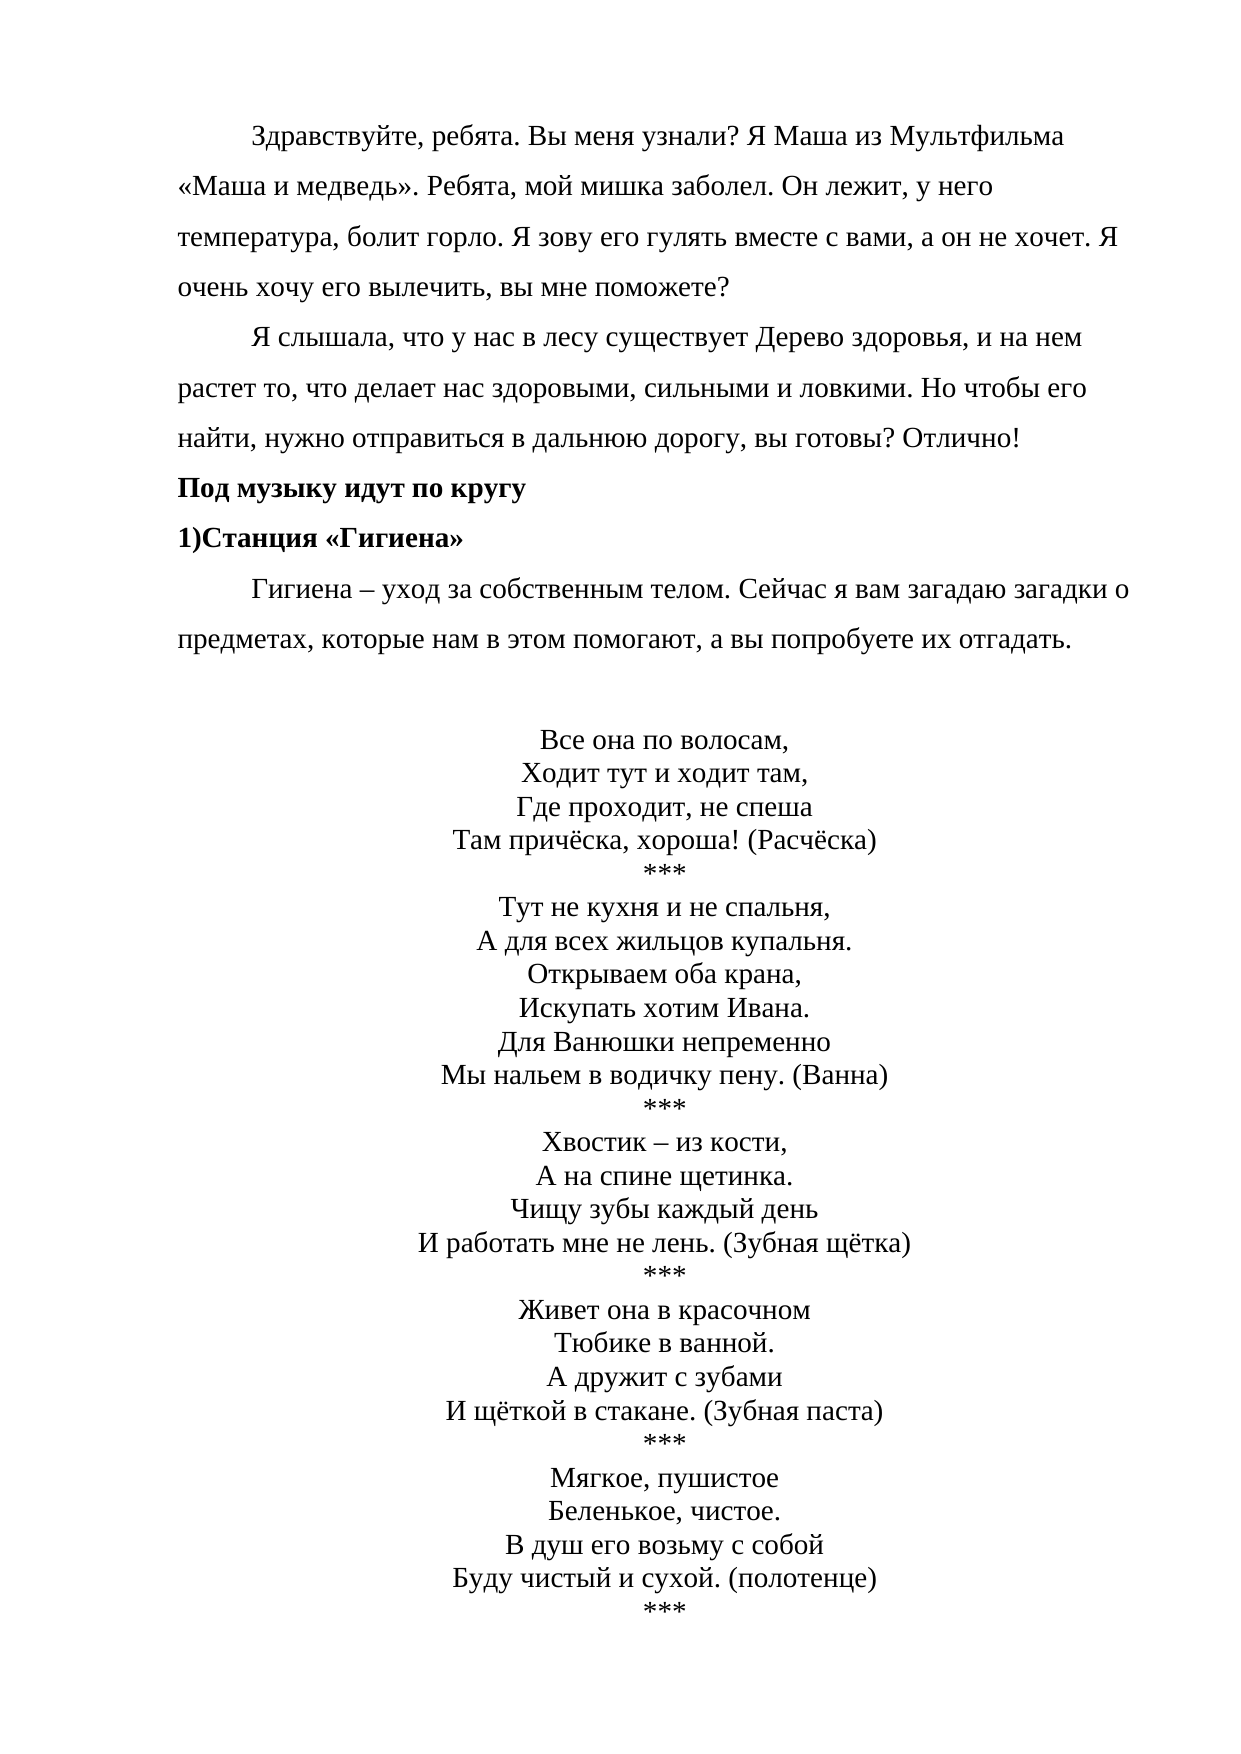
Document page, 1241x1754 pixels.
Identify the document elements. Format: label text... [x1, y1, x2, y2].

text Здравствуйте, ребята. Вы меня узнали? Я Маша из Мультфильма «Маша и медведь». Ребята, мой мишка заболел. Он лежит, у него температура, болит горло. Я зову его гулять вместе с вами, а он не хочет. Я очень хочу его вылечить, вы мне поможете? [177, 118, 1152, 303]
text *** [177, 1594, 1152, 1627]
text *** [177, 1426, 1152, 1460]
text И щёткой в стакане. (Зубная паста) [177, 1393, 1152, 1426]
text Где проходит, не спеша [177, 789, 1152, 822]
text Открываем оба крана, [177, 957, 1152, 990]
text Ходит тут и ходит там, [177, 755, 1152, 789]
text Мягкое, пушистое [177, 1460, 1152, 1493]
text 1)Станция «Гигиена» [177, 521, 1152, 554]
text А для всех жильцов купальня. [177, 923, 1152, 957]
text Буду чистый и сухой. (полотенце) [177, 1560, 1152, 1594]
text А дружит с зубами [177, 1359, 1152, 1393]
text Живет она в красочном [177, 1292, 1152, 1326]
text Чищу зубы каждый день [177, 1191, 1152, 1225]
text Гигиена – уход за собственным телом. Сейчас я вам загадаю загадки о предметах, которые нам в этом помогают, а вы попробуете их отгадать. [177, 571, 1152, 655]
text Искупать хотим Ивана. [177, 990, 1152, 1024]
text В душ его возьму с собой [177, 1527, 1152, 1560]
text И работать мне не лень. (Зубная щётка) [177, 1225, 1152, 1258]
text *** [177, 1091, 1152, 1124]
text Под музыку идут по кругу [177, 470, 1152, 504]
text Для Ванюшки непременно [177, 1024, 1152, 1057]
text *** [177, 856, 1152, 889]
text Мы нальем в водичку пену. (Ванна) [177, 1057, 1152, 1091]
text Беленькое, чистое. [177, 1493, 1152, 1527]
text Я слышала, что у нас в лесу существует Дерево здоровья, и на нем растет то, что делает нас здоровыми, сильными и ловкими. Но чтобы его найти, нужно отправиться в дальнюю дорогу, вы готовы? Отлично! [177, 319, 1152, 453]
text А на спине щетинка. [177, 1158, 1152, 1191]
text Все она по волосам, [177, 722, 1152, 755]
text Тюбике в ванной. [177, 1326, 1152, 1359]
text Тут не кухня и не спальня, [177, 889, 1152, 923]
text *** [177, 1258, 1152, 1292]
text Там причёска, хороша! (Расчёска) [177, 822, 1152, 856]
text Хвостик – из кости, [177, 1124, 1152, 1158]
